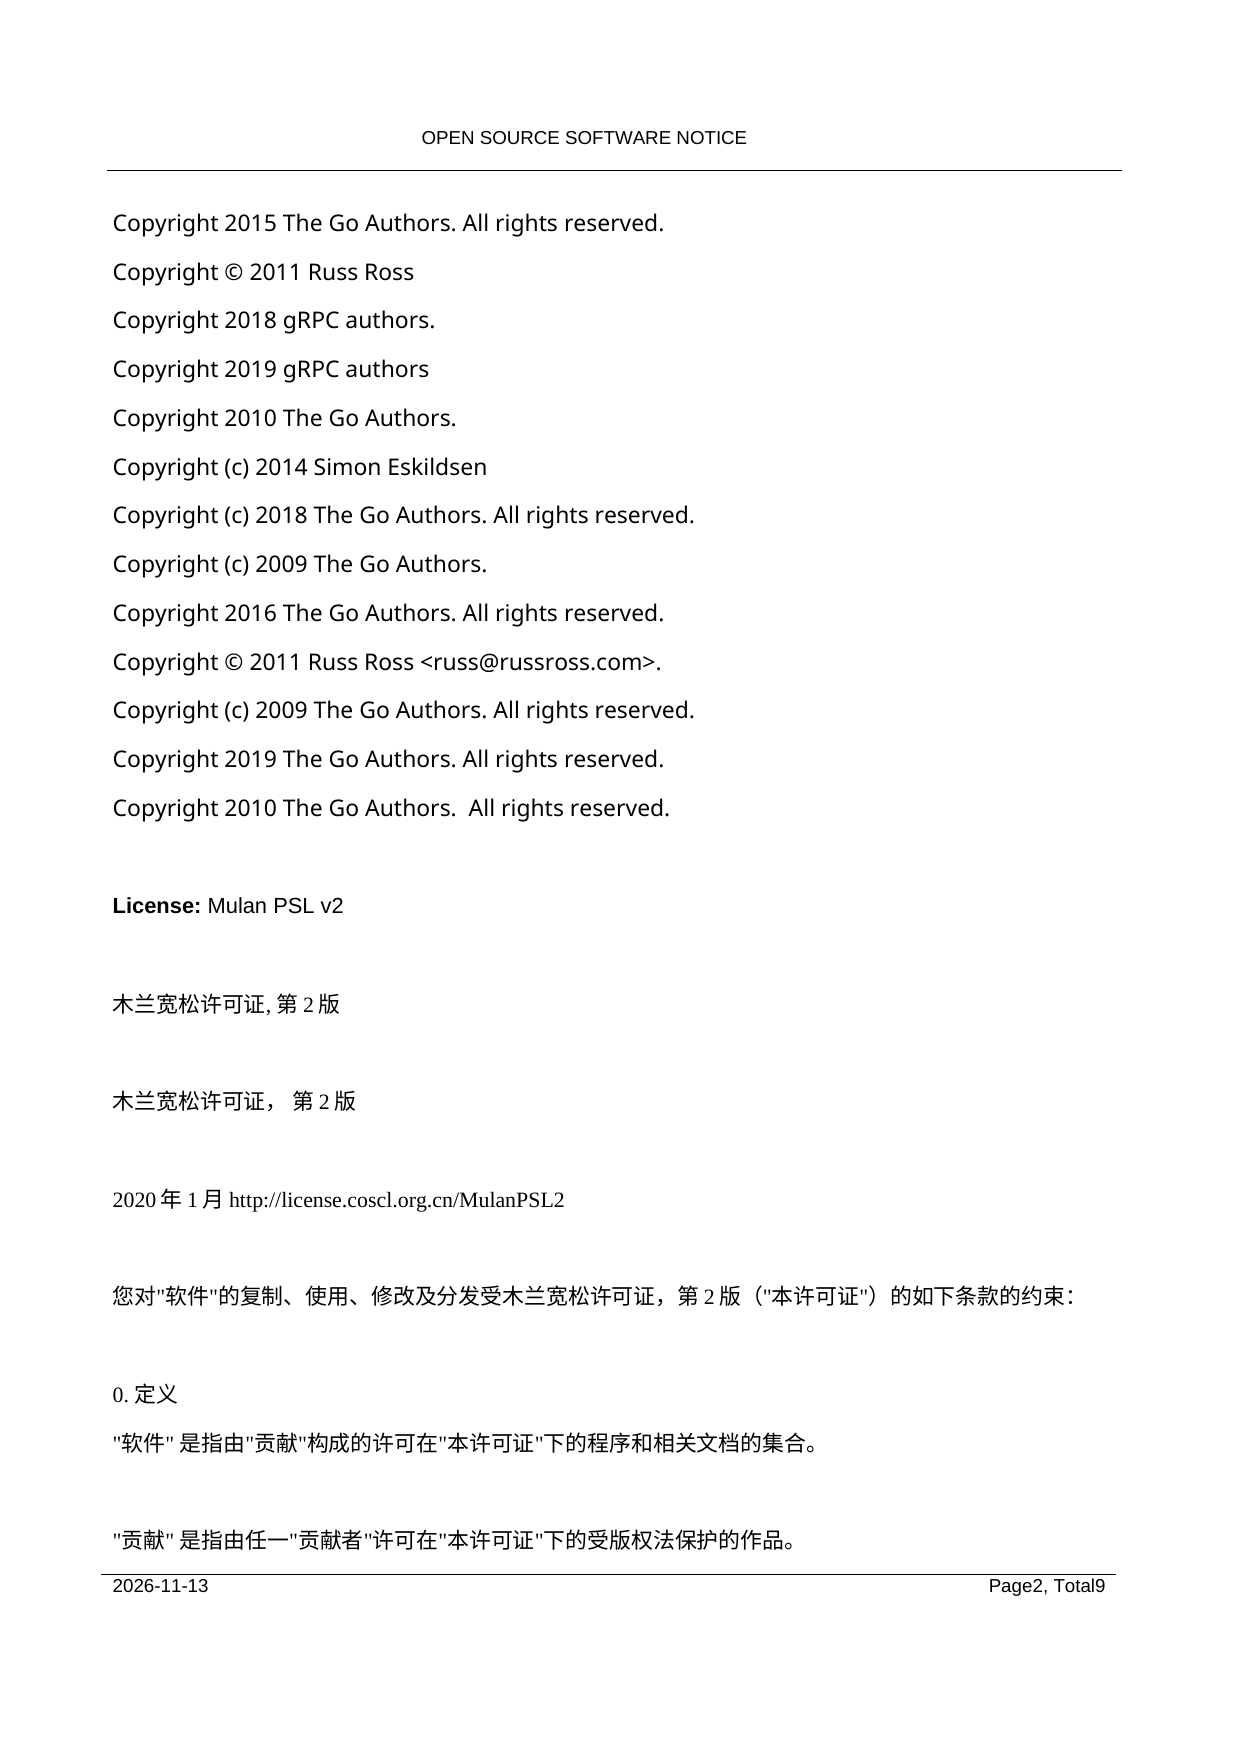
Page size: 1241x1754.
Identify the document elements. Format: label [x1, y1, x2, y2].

text [112, 889, 1128, 1555]
text [112, 206, 1128, 873]
